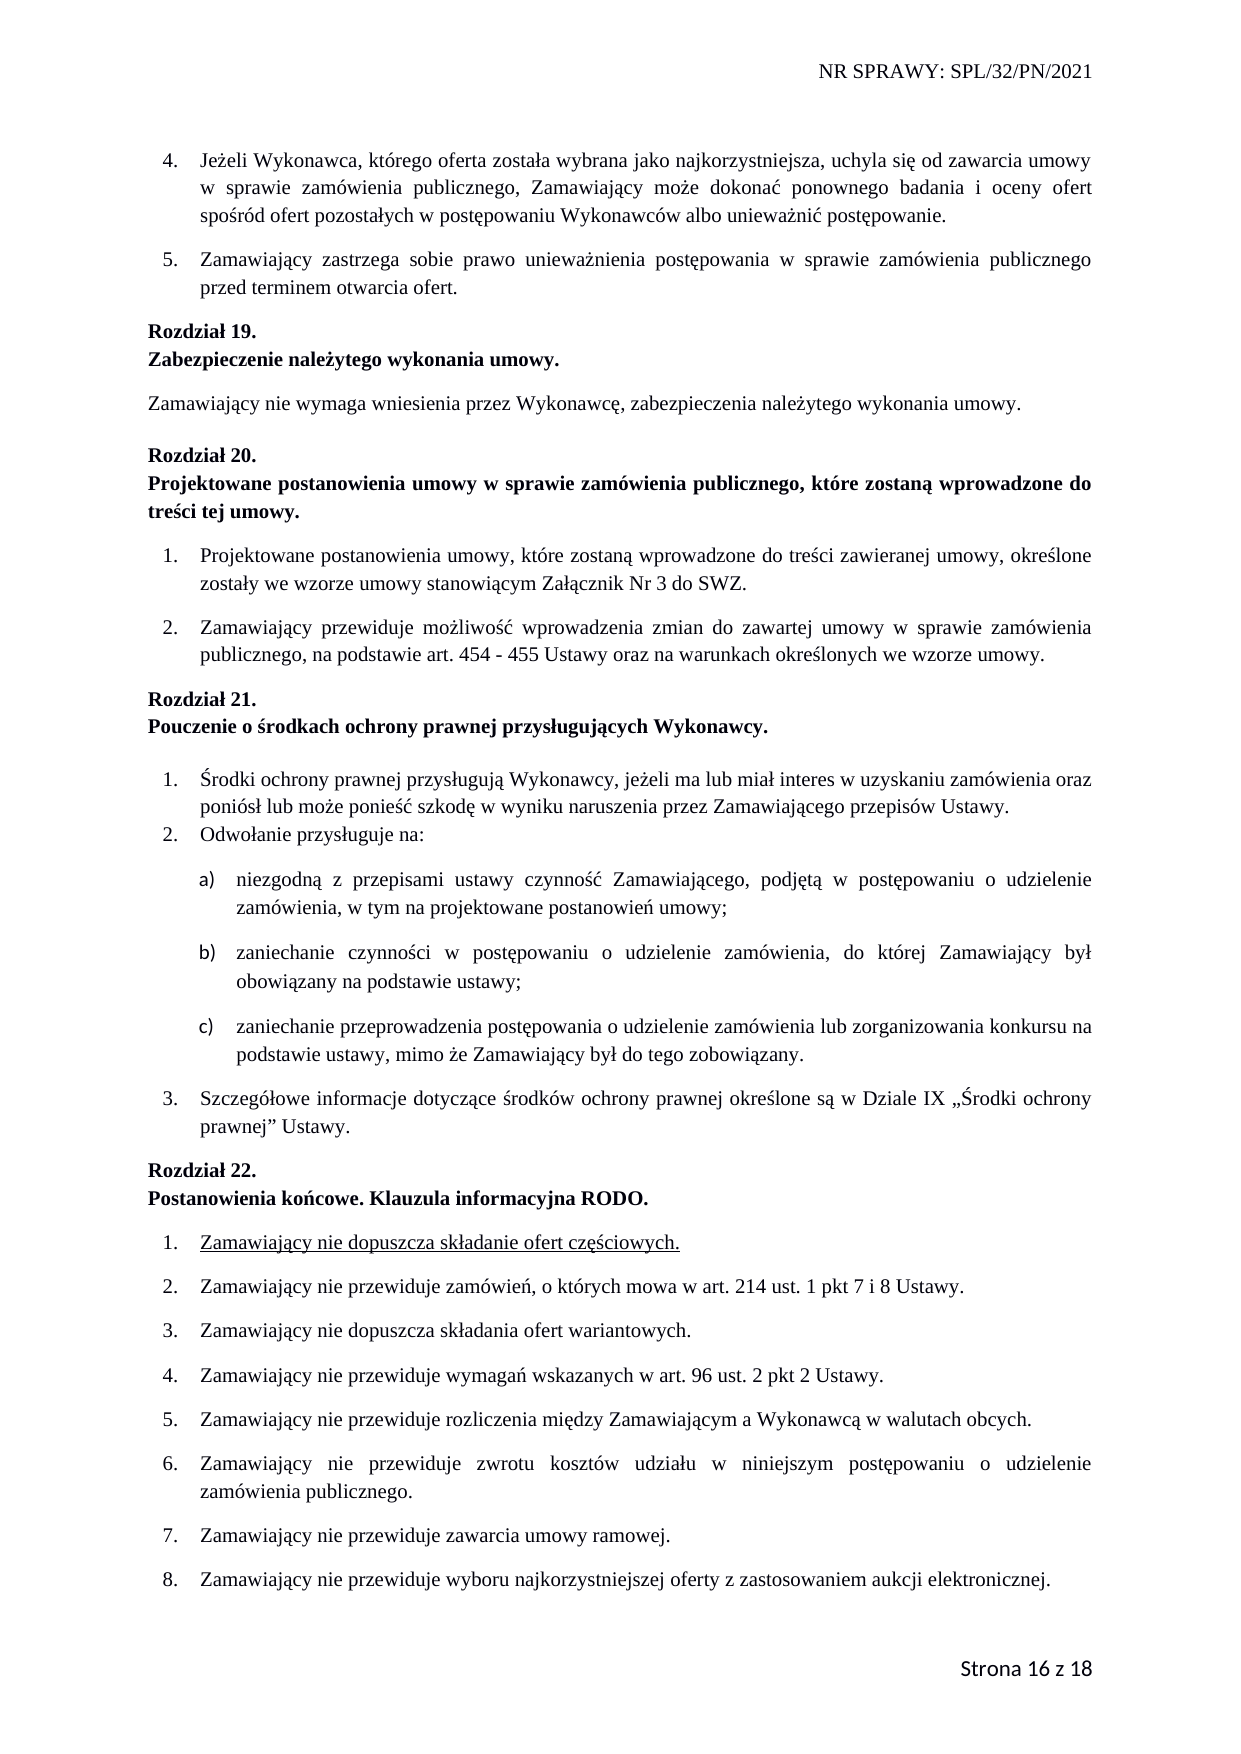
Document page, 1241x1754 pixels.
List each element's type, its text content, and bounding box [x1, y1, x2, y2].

text Rozdział 21. [148, 687, 1093, 711]
text Zabezpieczenie należytego wykonania umowy. [148, 347, 1093, 371]
list zaniechanie czynności w postępowaniu o udzielenie zamówienia, do której Zamawiający był obowiązany na podstawie ustawy; [199, 939, 1093, 993]
text Rozdział 20. [148, 443, 1093, 467]
list Zamawiający nie dopuszcza składania ofert wariantowych. [162, 1318, 1093, 1342]
list Środki ochrony prawnej przysługują Wykonawcy, jeżeli ma lub miał interes w uzyskaniu zamówienia oraz poniósł lub może ponieść szkodę w wyniku naruszenia przez Zamawiającego przepisów Ustawy. [162, 767, 1093, 818]
list Zamawiający zastrzega sobie prawo unieważnienia postępowania w sprawie zamówienia publicznego przed terminem otwarcia ofert. [162, 247, 1093, 299]
list zaniechanie przeprowadzenia postępowania o udzielenie zamówienia lub zorganizowania konkursu na podstawie ustawy, mimo że Zamawiający był do tego zobowiązany. [199, 1013, 1093, 1066]
text Rozdział 19. [148, 319, 1093, 343]
list Zamawiający nie dopuszcza składanie ofert częściowych. [162, 1230, 1093, 1254]
list Zamawiający nie przewiduje wyboru najkorzystniejszej oferty z zastosowaniem aukcji elektronicznej. [162, 1567, 1093, 1591]
list niezgodną z przepisami ustawy czynność Zamawiającego, podjętą w postępowaniu o udzielenie zamówienia, w tym na projektowane postanowień umowy; [199, 866, 1093, 919]
list Szczegółowe informacje dotyczące środków ochrony prawnej określone są w Dziale IX „Środki ochrony prawnej” Ustawy. [162, 1086, 1093, 1138]
text Projektowane postanowienia umowy w sprawie zamówienia publicznego, które zostaną wprowadzone do treści tej umowy. [148, 471, 1093, 523]
list Zamawiający nie przewiduje zawarcia umowy ramowej. [162, 1523, 1093, 1547]
text Pouczenie o środkach ochrony prawnej przysługujących Wykonawcy. [148, 714, 1093, 738]
list Zamawiający nie przewiduje zwrotu kosztów udziału w niniejszym postępowaniu o udzielenie zamówienia publicznego. [162, 1451, 1093, 1503]
list Odwołanie przysługuje na: [162, 822, 1093, 846]
list Zamawiający nie przewiduje zamówień, o których mowa w art. 214 ust. 1 pkt 7 i 8 Ustawy. [162, 1274, 1093, 1298]
list Projektowane postanowienia umowy, które zostaną wprowadzone do treści zawieranej umowy, określone zostały we wzorze umowy stanowiącym Załącznik Nr 3 do SWZ. [162, 543, 1093, 594]
list Jeżeli Wykonawca, którego oferta została wybrana jako najkorzystniejsza, uchyla się od zawarcia umowy w sprawie zamówienia publicznego, Zamawiający może dokonać ponownego badania i oceny ofert spośród ofert pozostałych w postępowaniu Wykonawców albo unieważnić postępowanie. [162, 148, 1093, 227]
text Zamawiający nie wymaga wniesienia przez Wykonawcę, zabezpieczenia należytego wykonania umowy. [148, 391, 1093, 415]
list Zamawiający przewiduje możliwość wprowadzenia zmian do zawartej umowy w sprawie zamówienia publicznego, na podstawie art. 454 - 455 Ustawy oraz na warunkach określonych we wzorze umowy. [162, 615, 1093, 666]
text Rozdział 22. [148, 1158, 1093, 1182]
text Postanowienia końcowe. Klauzula informacyjna RODO. [148, 1186, 1093, 1209]
list Zamawiający nie przewiduje wymagań wskazanych w art. 96 ust. 2 pkt 2 Ustawy. [162, 1363, 1093, 1387]
list Zamawiający nie przewiduje rozliczenia między Zamawiającym a Wykonawcą w walutach obcych. [162, 1407, 1093, 1431]
